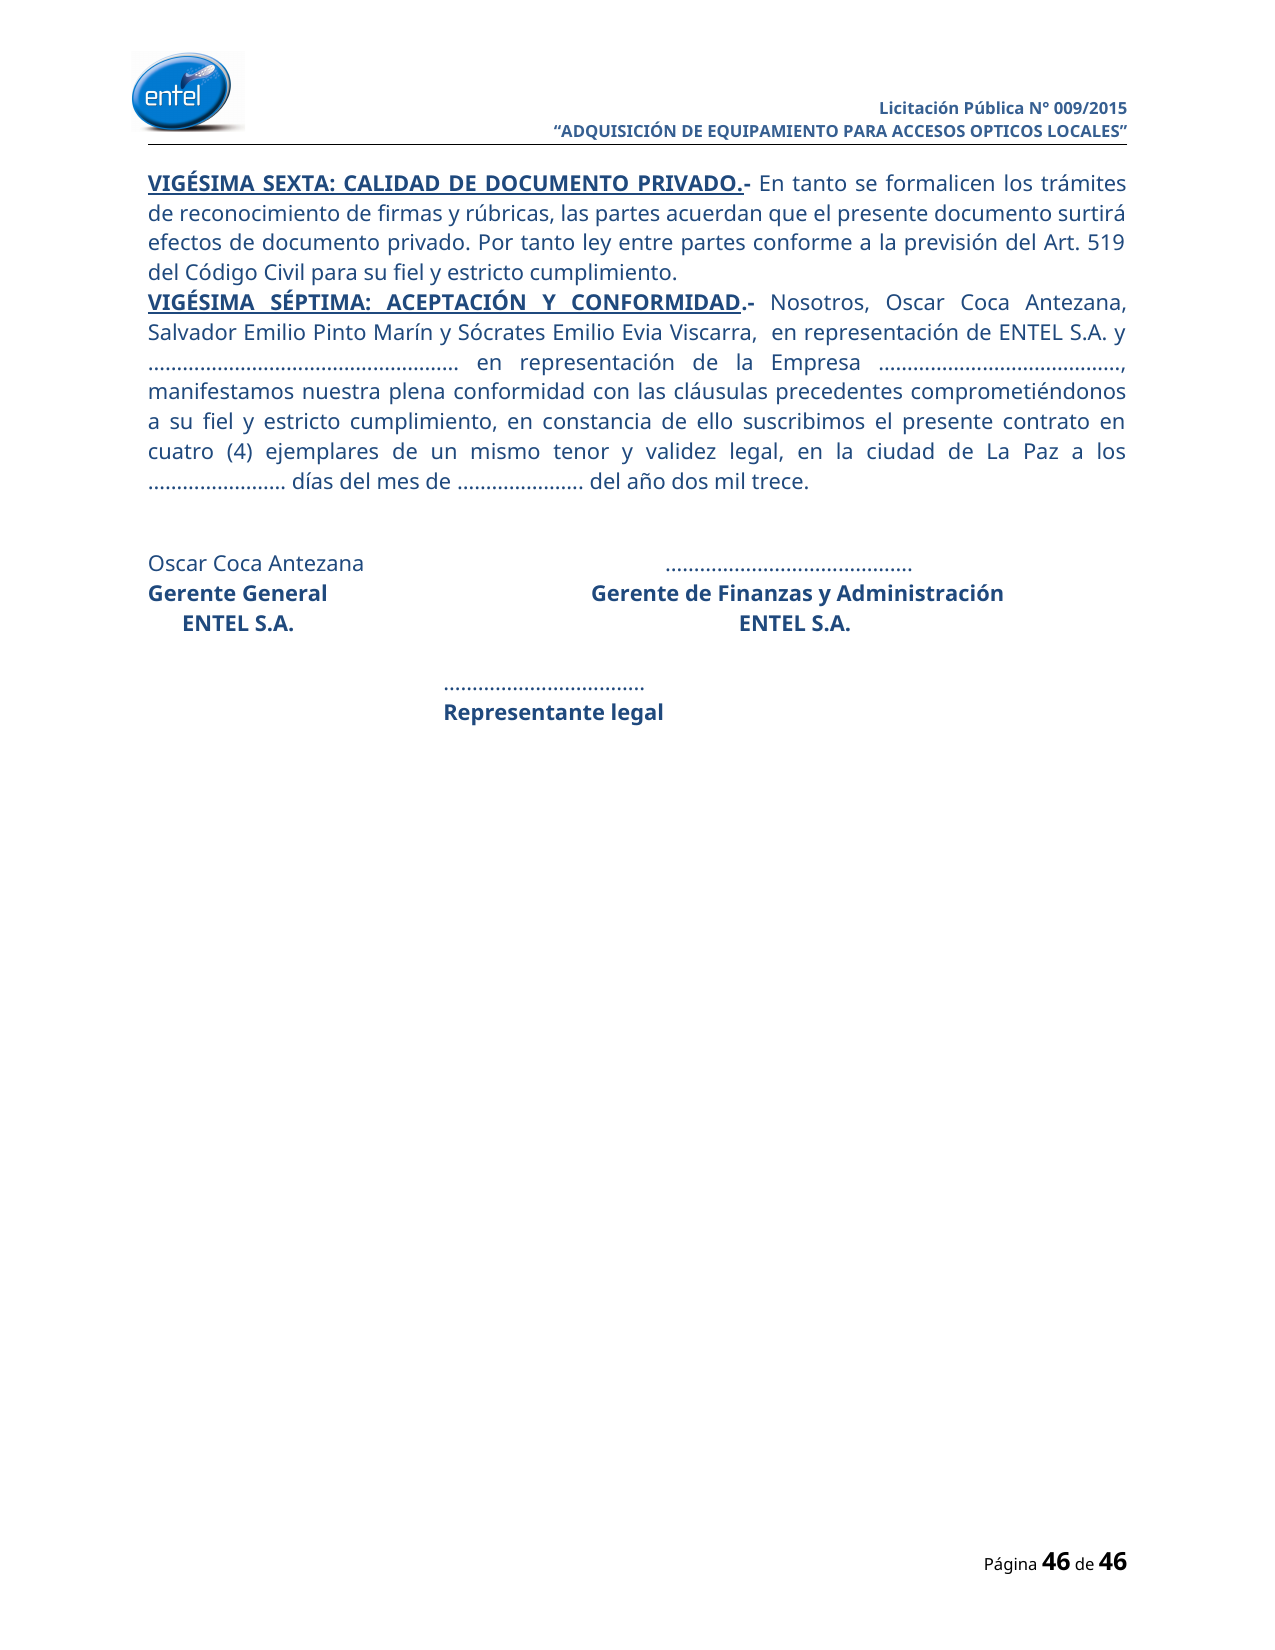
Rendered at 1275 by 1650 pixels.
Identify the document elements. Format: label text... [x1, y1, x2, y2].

text VIGÉSIMA SÉPTIMA: ACEPTACIÓN Y CONFORMIDAD.- Nosotros, Oscar Coca Antezana, Salvador Emilio Pinto Marín y Sócrates Emilio Evia Viscarra, en representación de ENTEL S.A. y ……………………………………………… en representación de la Empresa ……………………………………, manifestamos nuestra plena conformidad con las cláusulas precedentes comprometiéndonos a su fiel y estricto cumplimiento, en constancia de ello suscribimos el presente contrato en cuatro (4) ejemplares de un mismo tenor y validez legal, en la ciudad de La Paz a los …………………… días del mes de …………………. del año dos mil trece. [148, 287, 1127, 496]
text Representante legal [148, 697, 1123, 727]
picture [131, 51, 246, 132]
text Gerente General Gerente de Finanzas y Administración [148, 578, 1127, 608]
text Oscar Coca Antezana ……………………………………. [148, 548, 1127, 578]
text ENTEL S.A. ENTEL S.A. [148, 608, 1123, 637]
text …………………………….. [148, 667, 1123, 697]
text VIGÉSIMA SEXTA: CALIDAD DE DOCUMENTO PRIVADO.- En tanto se formalicen los trámites de reconocimiento de firmas y rúbricas, las partes acuerdan que el presente documento surtirá efectos de documento privado. Por tanto ley entre partes conforme a la previsión del Art. 519 del Código Civil para su fiel y estricto cumplimiento. [148, 168, 1127, 287]
